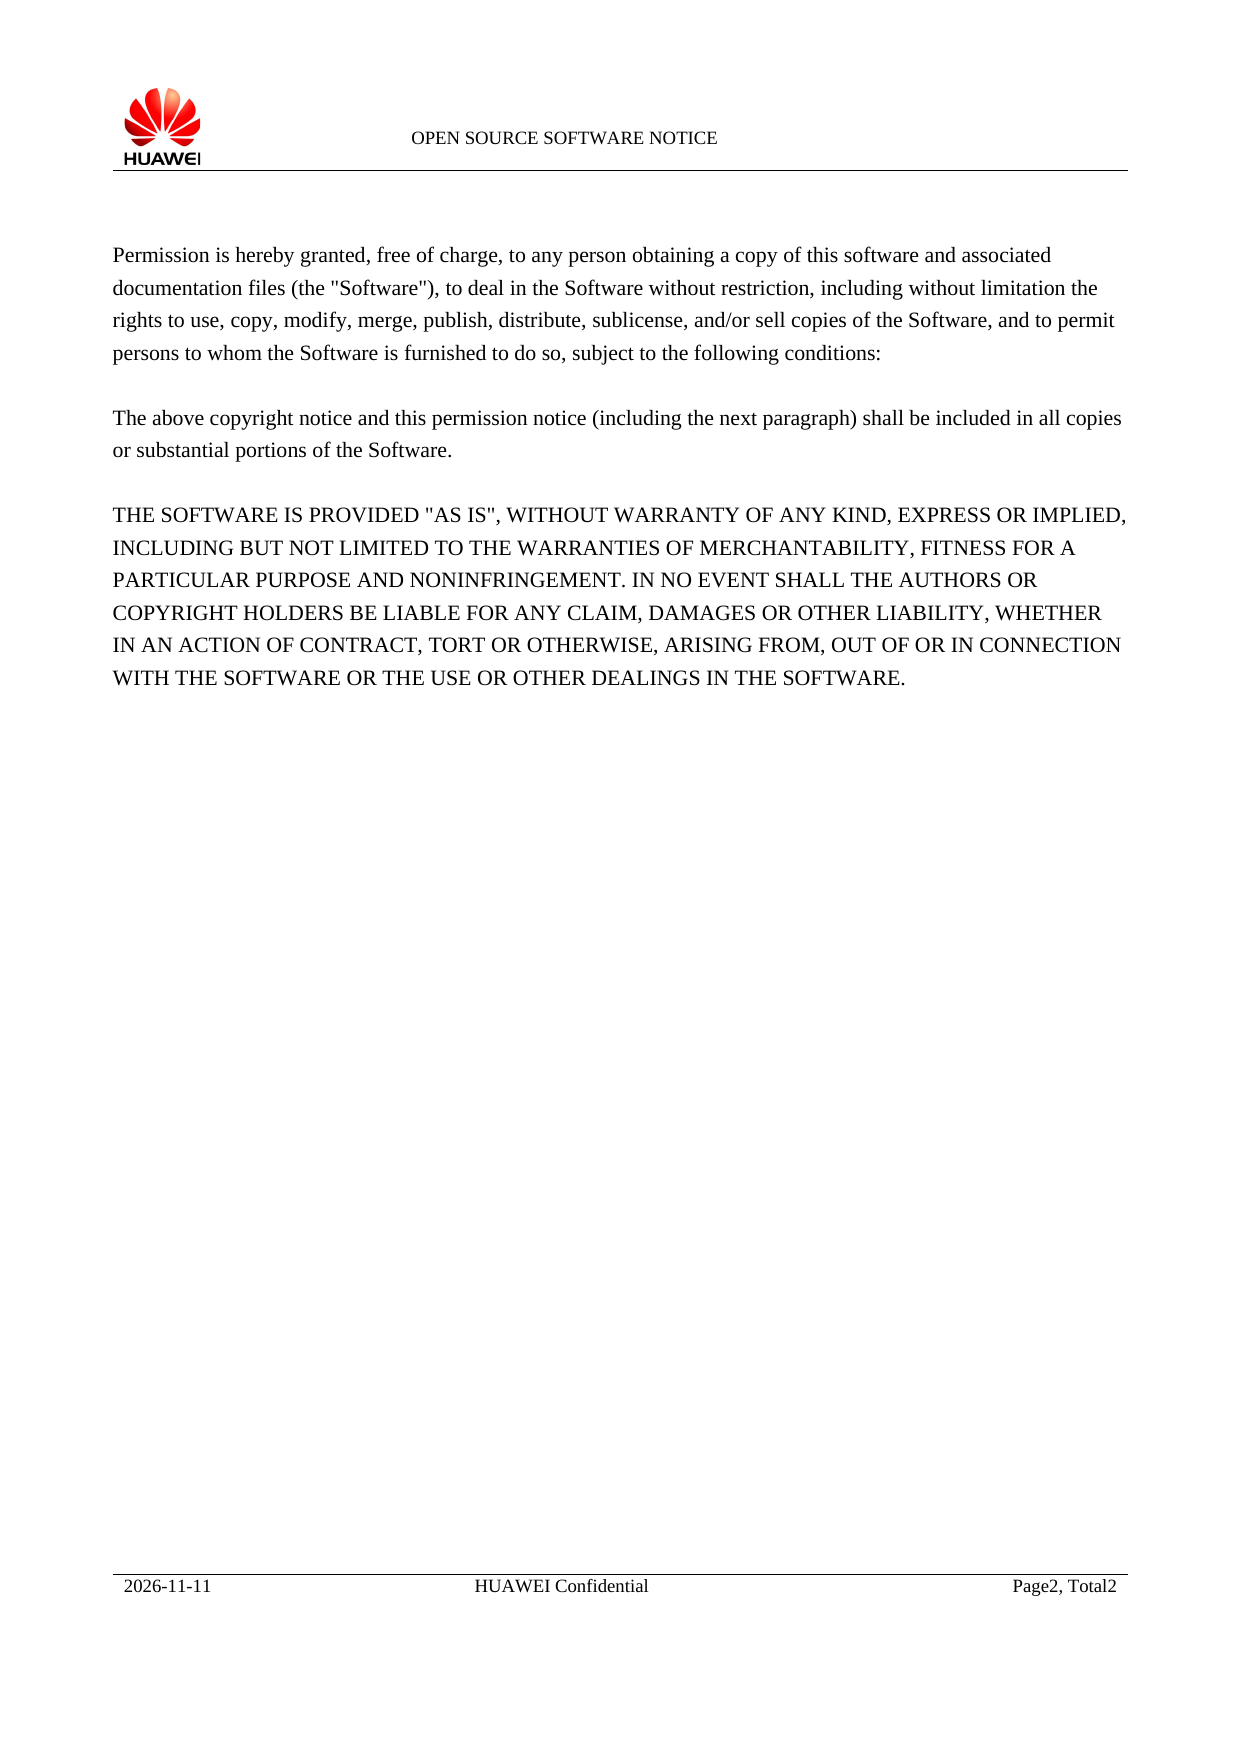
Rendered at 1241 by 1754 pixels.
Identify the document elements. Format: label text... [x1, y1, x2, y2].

picture [124, 88, 201, 165]
